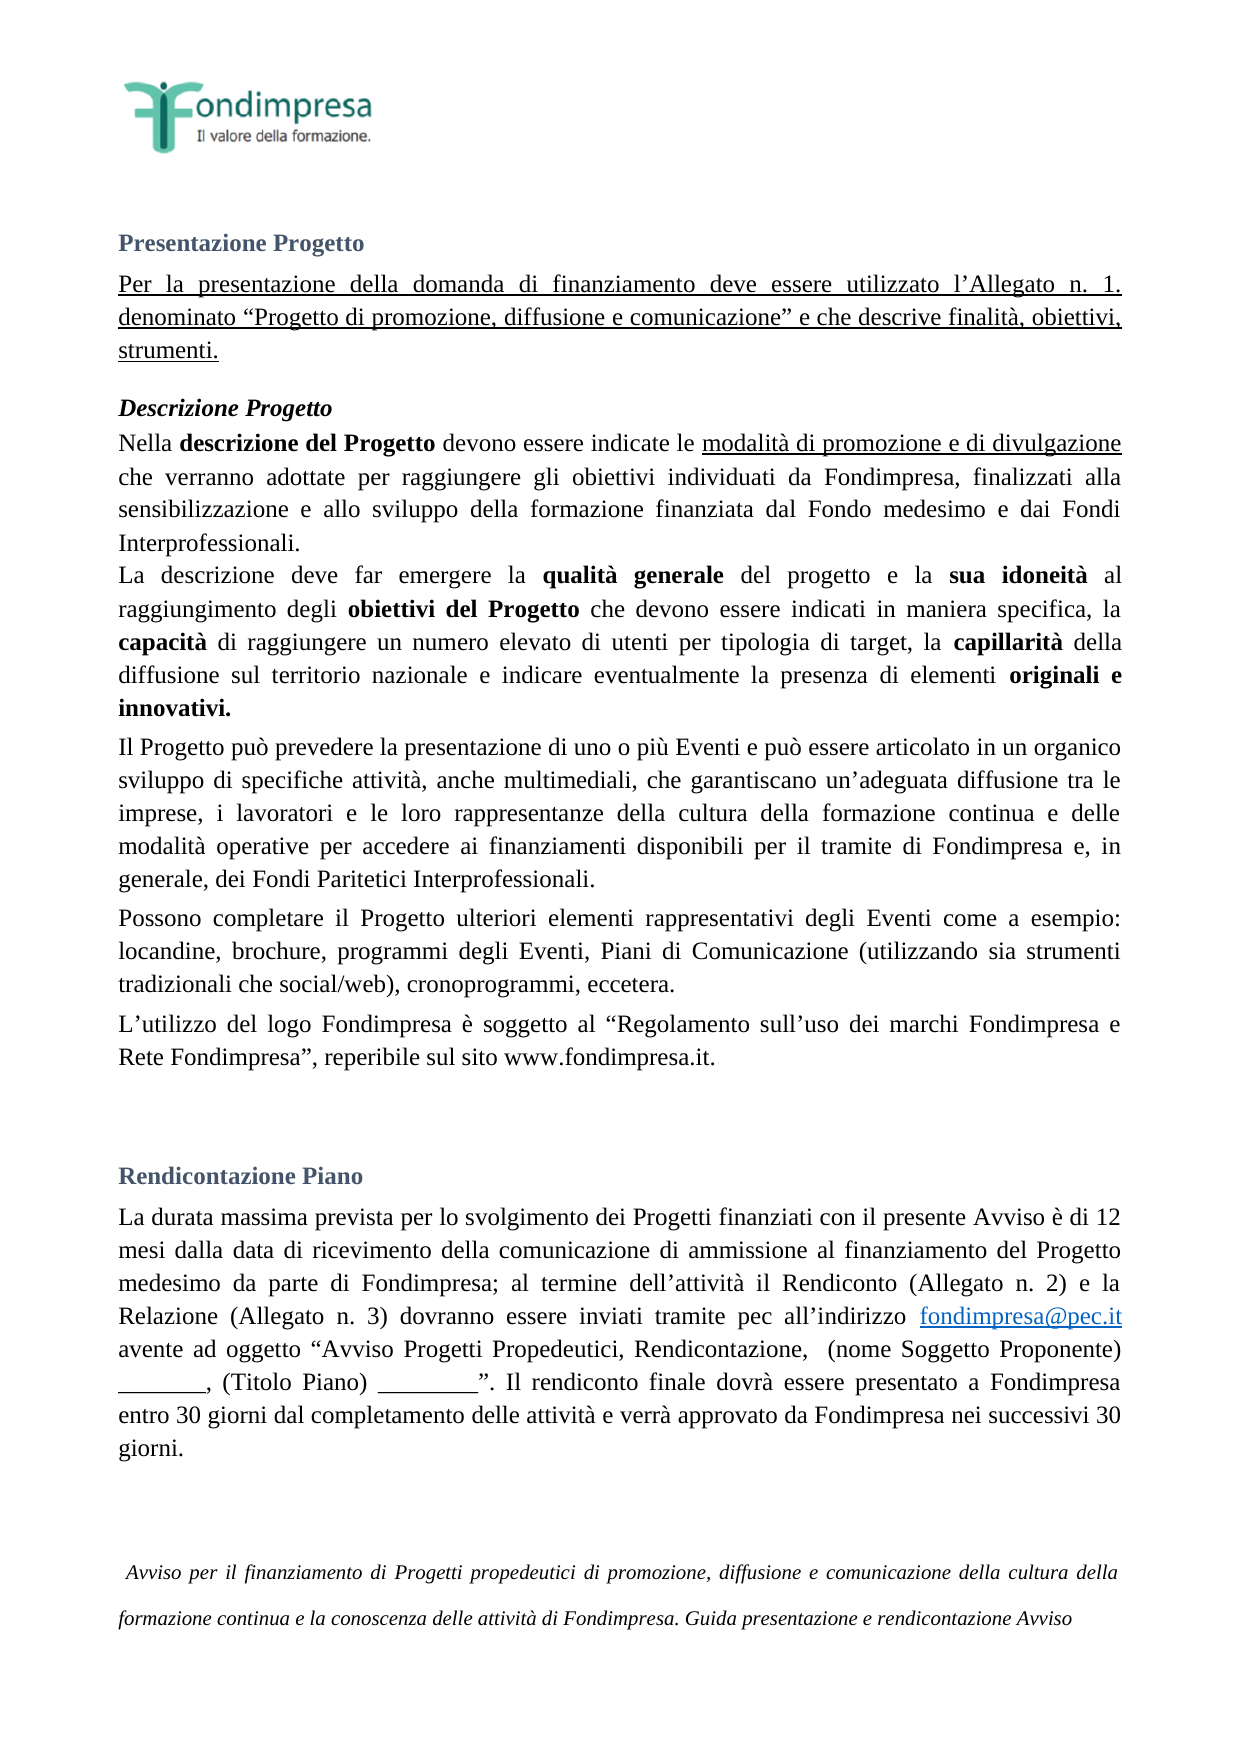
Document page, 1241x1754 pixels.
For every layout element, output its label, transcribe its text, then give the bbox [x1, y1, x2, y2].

text Per la presentazione della domanda di finanziamento deve essere utilizzato l’Allegato n. 1. denominato “Progetto di promozione, diffusione e comunicazione” e che descrive finalità, obiettivi, strumenti. [118, 329, 1122, 364]
text Per la presentazione della domanda di finanziamento deve essere utilizzato l’Allegato n. 1. denominato “Progetto di promozione, diffusione e comunicazione” e che descrive finalità, obiettivi, strumenti. [118, 296, 1122, 327]
text Nella descrizione del Progetto devono essere indicate le modalità di promozione e di divulgazione che verranno adottate per raggiungere gli obiettivi individuati da Fondimpresa, finalizzati alla sensibilizzazione e allo sviluppo della formazione finanziata dal Fondo medesimo e dai Fondi Interprofessionali. [118, 428, 1122, 556]
text La descrizione deve far emergere la qualità generale del progetto e la sua idoneità al raggiungimento degli obiettivi del Progetto che devono essere indicati in maniera specifica, la capacità di raggiungere un numero elevato di utenti per tipologia di target, la capillarità della diffusione sul territorio nazionale e indicare eventualmente la presenza di elementi originali e innovativi. [118, 561, 1122, 721]
subtitle Presentazione Progetto [118, 228, 1122, 257]
text Il Progetto può prevedere la presentazione di uno o più Eventi e può essere articolato in un organico sviluppo di specifiche attività, anche multimediali, che garantiscano un’adeguata diffusione tra le imprese, i lavoratori e le loro rappresentanze della cultura della formazione continua e delle modalità operative per accedere ai finanziamenti disponibili per il tramite di Fondimpresa e, in generale, dei Fondi Paritetici Interprofessionali. [118, 732, 1122, 893]
text L’utilizzo del logo Fondimpresa è soggetto al “Regolamento sull’uso dei marchi Fondimpresa e Rete Fondimpresa”, reperibile sul sito www.fondimpresa.it. [118, 1009, 1122, 1070]
subtitle Rendicontazione Piano [118, 1161, 1122, 1190]
subtitle Descrizione Progetto [118, 393, 1122, 422]
picture [118, 73, 380, 157]
text Possono completare il Progetto ulteriori elementi rappresentativi degli Eventi come a esempio: locandine, brochure, programmi degli Eventi, Piani di Comunicazione (utilizzando sia strumenti tradizionali che social/web), cronoprogrammi, eccetera. [118, 903, 1122, 998]
text Per la presentazione della domanda di finanziamento deve essere utilizzato l’Allegato n. 1. denominato “Progetto di promozione, diffusione e comunicazione” e che descrive finalità, obiettivi, strumenti. [118, 269, 1122, 294]
text La durata massima prevista per lo svolgimento dei Progetti finanziati con il presente Avviso è di 12 mesi dalla data di ricevimento della comunicazione di ammissione al finanziamento del Progetto medesimo da parte di Fondimpresa; al termine dell’attività il Rendiconto (Allegato n. 2) e la Relazione (Allegato n. 3) dovranno essere inviati tramite pec all’indirizzo fondimpresa@pec.it avente ad oggetto “Avviso Progetti Propedeutici, Rendicontazione, (nome Soggetto Proponente) _______, (Titolo Piano) ________”. Il rendiconto finale dovrà essere presentato a Fondimpresa entro 30 giorni dal completamento delle attività e verrà approvato da Fondimpresa nei successivi 30 giorni. [118, 1202, 1122, 1462]
